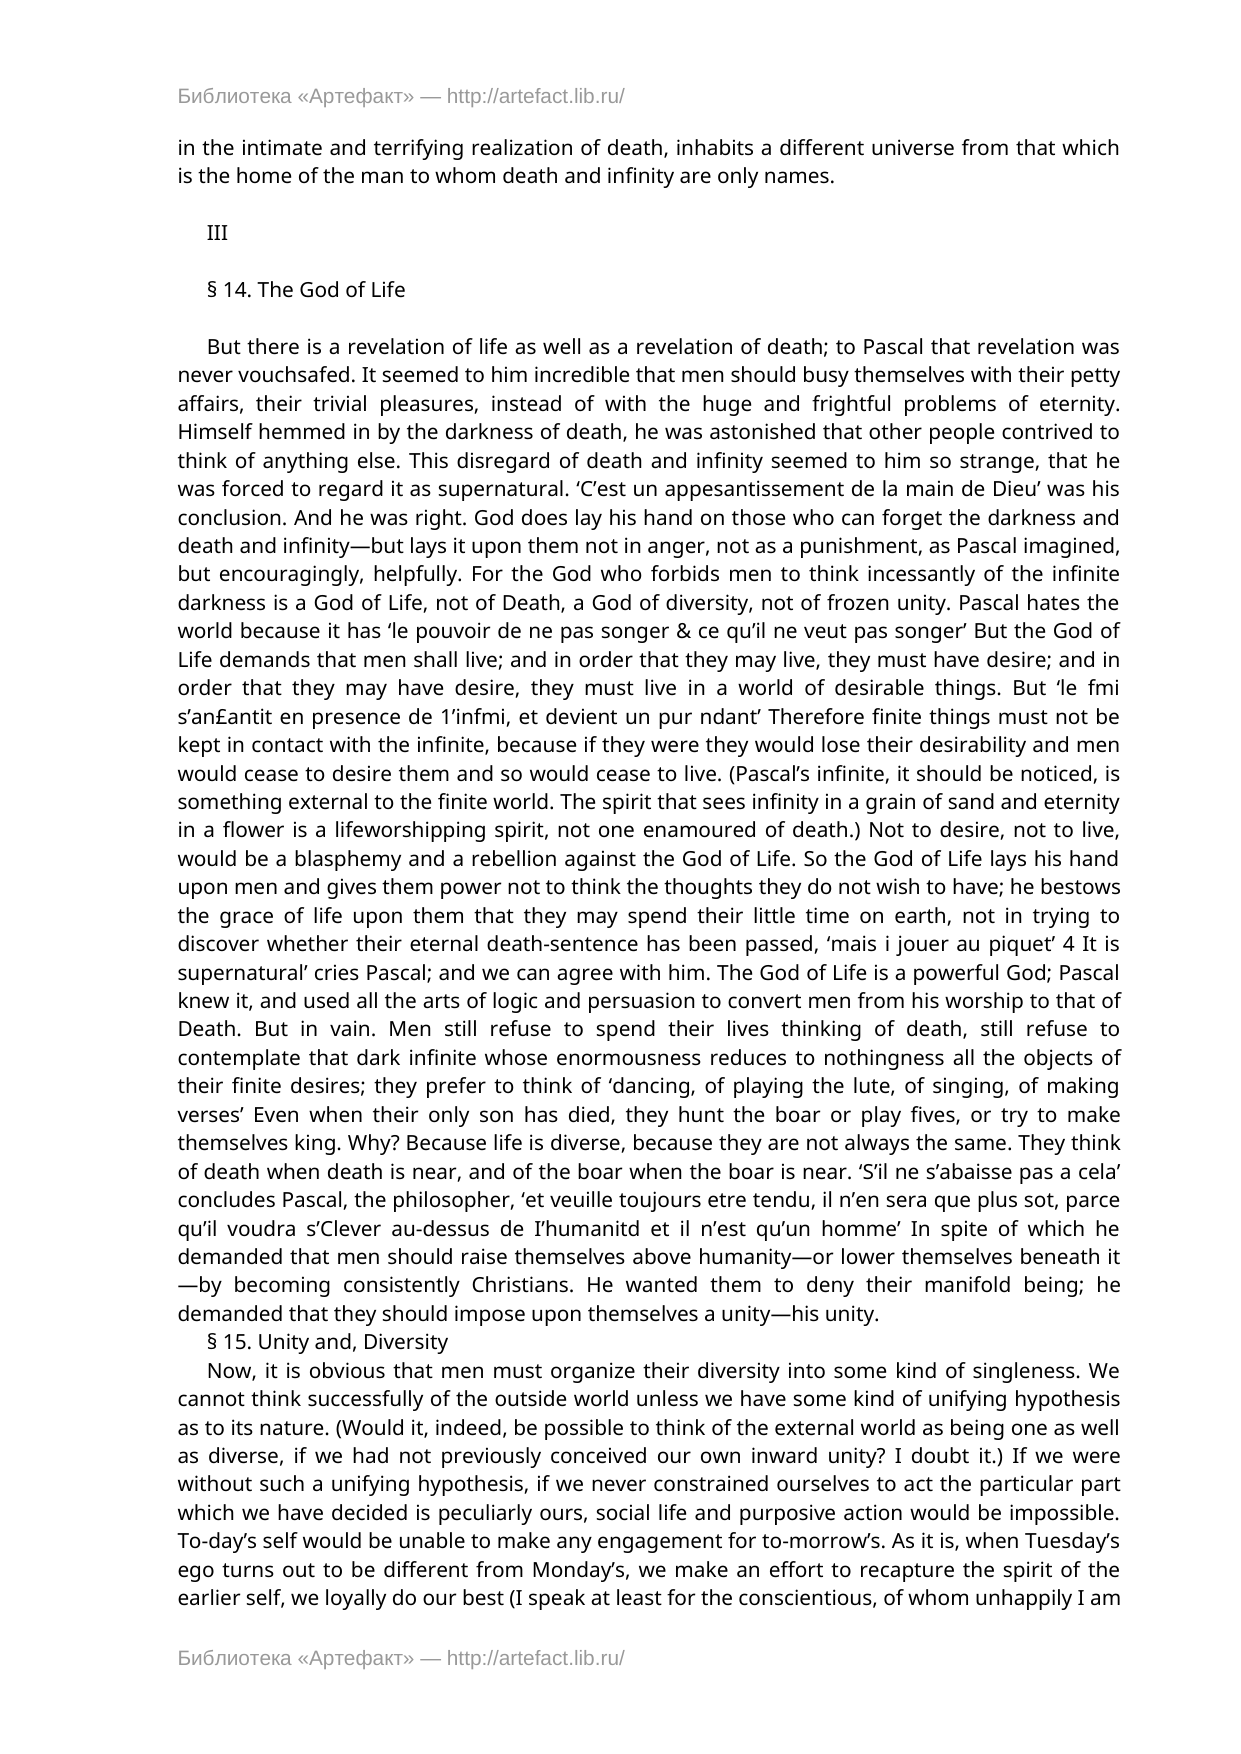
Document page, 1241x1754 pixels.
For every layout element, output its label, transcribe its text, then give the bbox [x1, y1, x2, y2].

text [177, 133, 1122, 190]
subtitle III [177, 218, 1122, 247]
text § 15. Unity and, Diversity [177, 1327, 1122, 1356]
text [177, 1356, 1122, 1612]
text § 14. The God of Life [177, 275, 1122, 304]
text But there is a revelation of life as well as a revelation of death; to Pascal that revelation was never vouchsafed. It seemed to him incredible that men should busy themselves with their petty affairs, their trivial pleasures, instead of with the huge and frightful problems of eternity. Himself hemmed in by the darkness of death, he was astonished that other people contrived to think of anything else. This disregard of death and infinity seemed to him so strange, that he was forced to regard it as supernatural. ‘C’est un appesantissement de la main de Dieu’ was his conclusion. And he was right. God does lay his hand on those who can forget the darkness and death and infinity—but lays it upon them not in anger, not as a punishment, as Pascal imagined, but encouragingly, helpfully. For the God who forbids men to think incessantly of the infinite darkness is a God of Life, not of Death, a God of diversity, not of frozen unity. Pascal hates the world because it has ‘le pouvoir de ne pas songer & ce qu’il ne veut pas songer’ But the God of Life demands that men shall live; and in order that they may live, they must have desire; and in order that they may have desire, they must live in a world of desirable things. But ‘le fmi s’an£antit en presence de 1’infmi, et devient un pur ndant’ Therefore finite things must not be kept in contact with the infinite, because if they were they would lose their desirability and men would cease to desire them and so would cease to live. (Pascal’s infinite, it should be noticed, is something external to the finite world. The spirit that sees infinity in a grain of sand and eternity in a flower is a lifeworshipping spirit, not one enamoured of death.) Not to desire, not to live, would be a blasphemy and a rebellion against the God of Life. So the God of Life lays his hand upon men and gives them power not to think the thoughts they do not wish to have; he bestows the grace of life upon them that they may spend their little time on earth, not in trying to discover whether their eternal death-sentence has been passed, ‘mais i jouer au piquet’ 4 It is supernatural’ cries Pascal; and we can agree with him. The God of Life is a powerful God; Pascal knew it, and used all the arts of logic and persuasion to convert men from his worship to that of Death. But in vain. Men still refuse to spend their lives thinking of death, still refuse to contemplate that dark infinite whose enormousness reduces to nothingness all the objects of their finite desires; they prefer to think of ‘dancing, of playing the lute, of singing, of making verses’ Even when their only son has died, they hunt the boar or play fives, or try to make themselves king. Why? Because life is diverse, because they are not always the same. They think of death when death is near, and of the boar when the boar is near. ‘S’il ne s’abaisse pas a cela’ concludes Pascal, the philosopher, ‘et veuille toujours etre tendu, il n’en sera que plus sot, parce qu’il voudra s’Clever au-dessus de I’humanitd et il n’est qu’un homme’ In spite of which he demanded that men should raise themselves above humanity—or lower themselves beneath it—by becoming consistently Christians. He wanted them to deny their manifold being; he demanded that they should impose upon themselves a unity—his unity. [177, 332, 1122, 1327]
